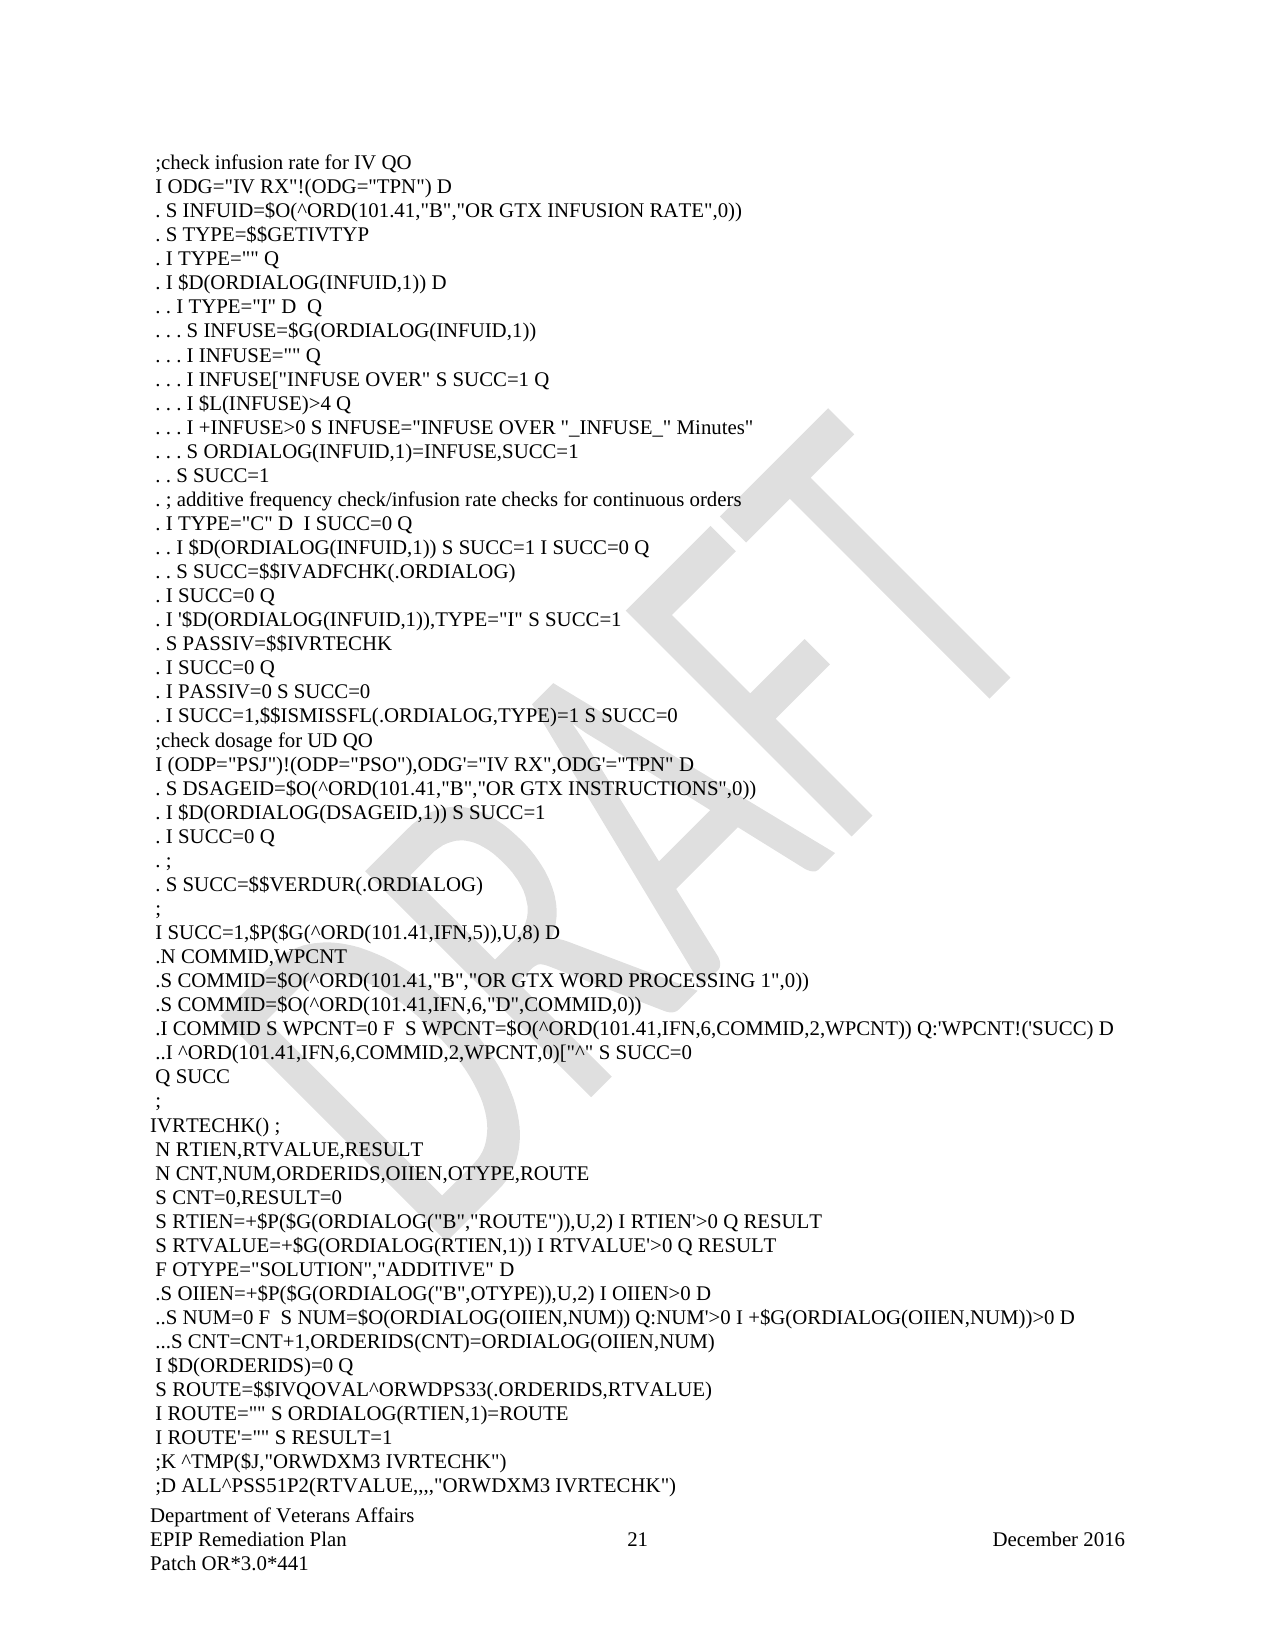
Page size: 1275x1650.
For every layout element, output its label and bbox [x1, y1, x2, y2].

text [150, 150, 1125, 1497]
